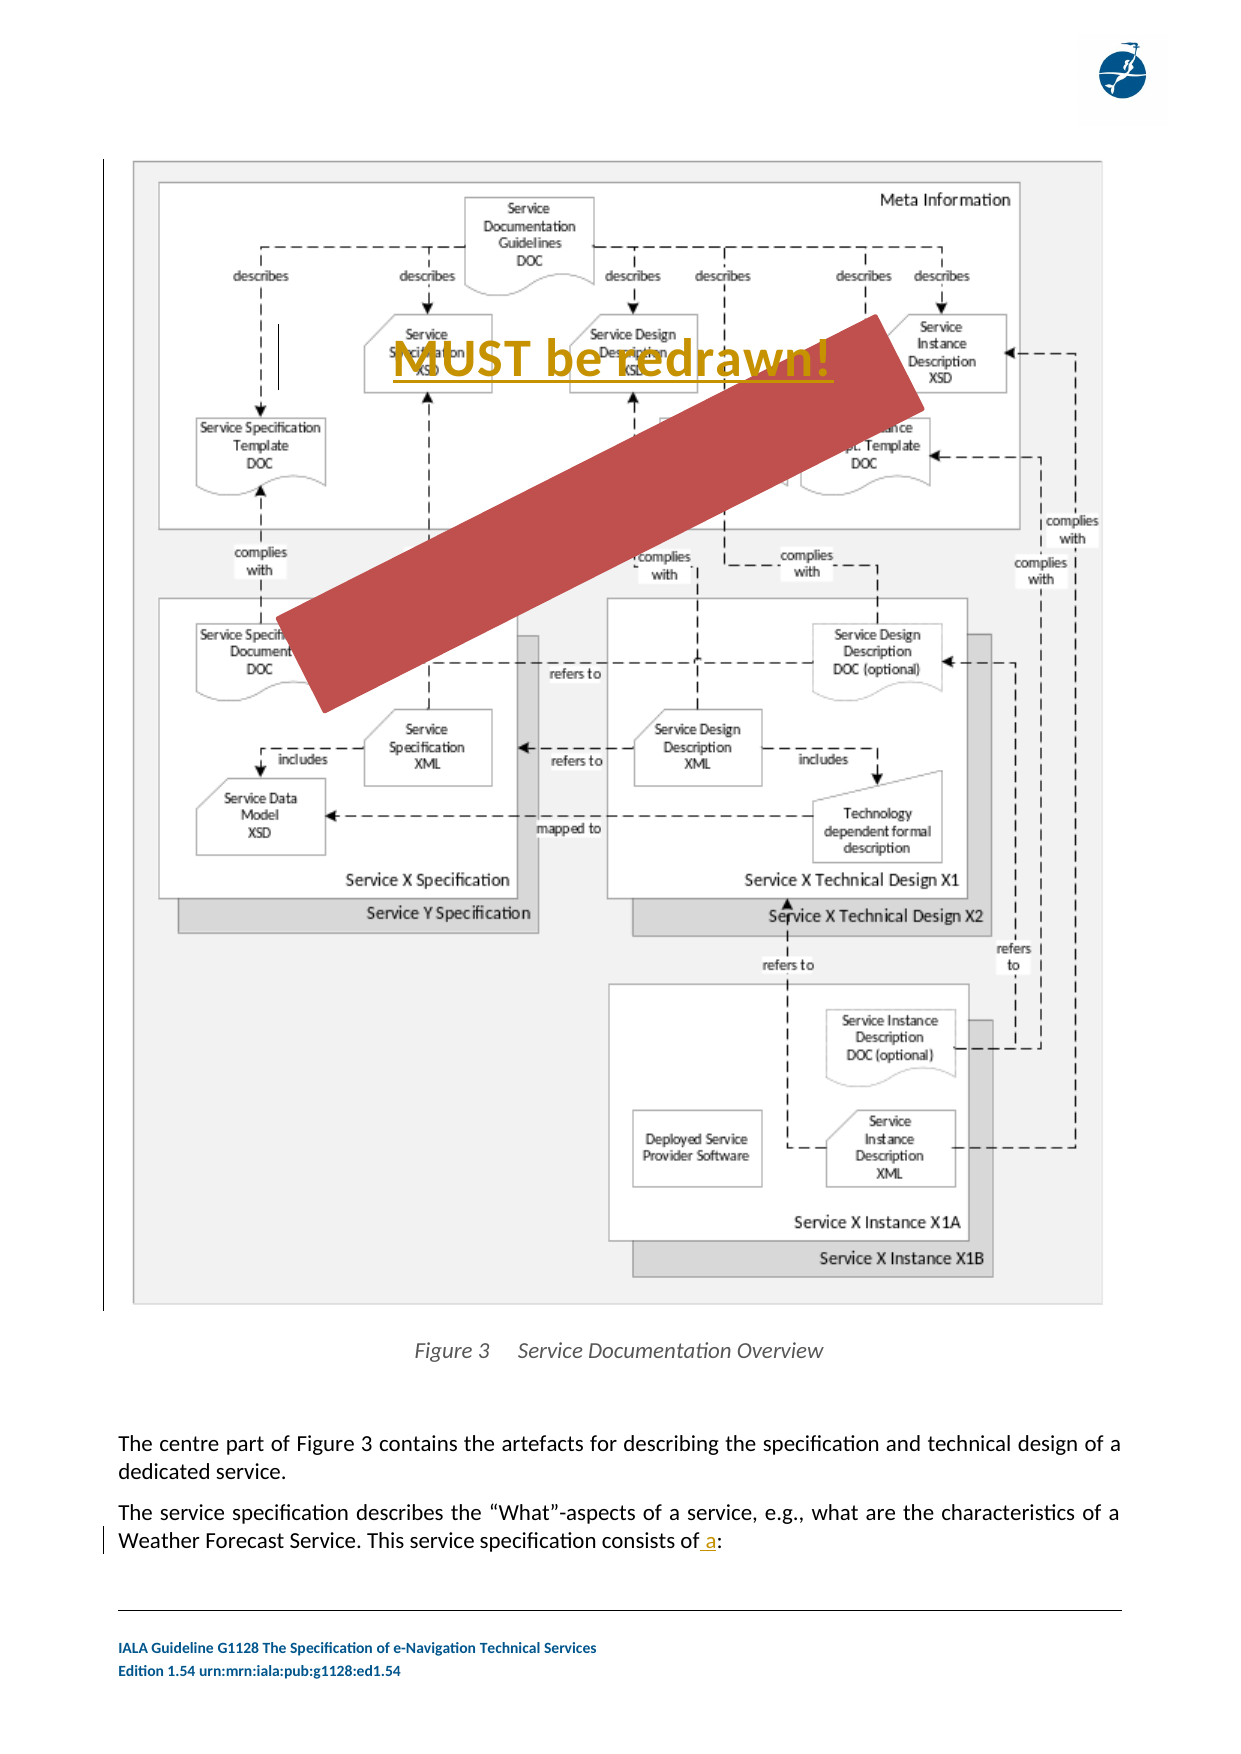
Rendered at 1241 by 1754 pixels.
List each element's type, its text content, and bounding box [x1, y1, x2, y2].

text The service specification describes the “What”-aspects of a service, e.g., what are the characteristics of a Weather Forecast Service. This service specification consists of: [118, 1498, 1122, 1554]
text The centre part of Figure 3 contains the artefacts for describing the specification and technical design of a dedicated service. [118, 1429, 1122, 1485]
text Service Documentation Overview [118, 1336, 1122, 1364]
picture [1076, 34, 1169, 126]
